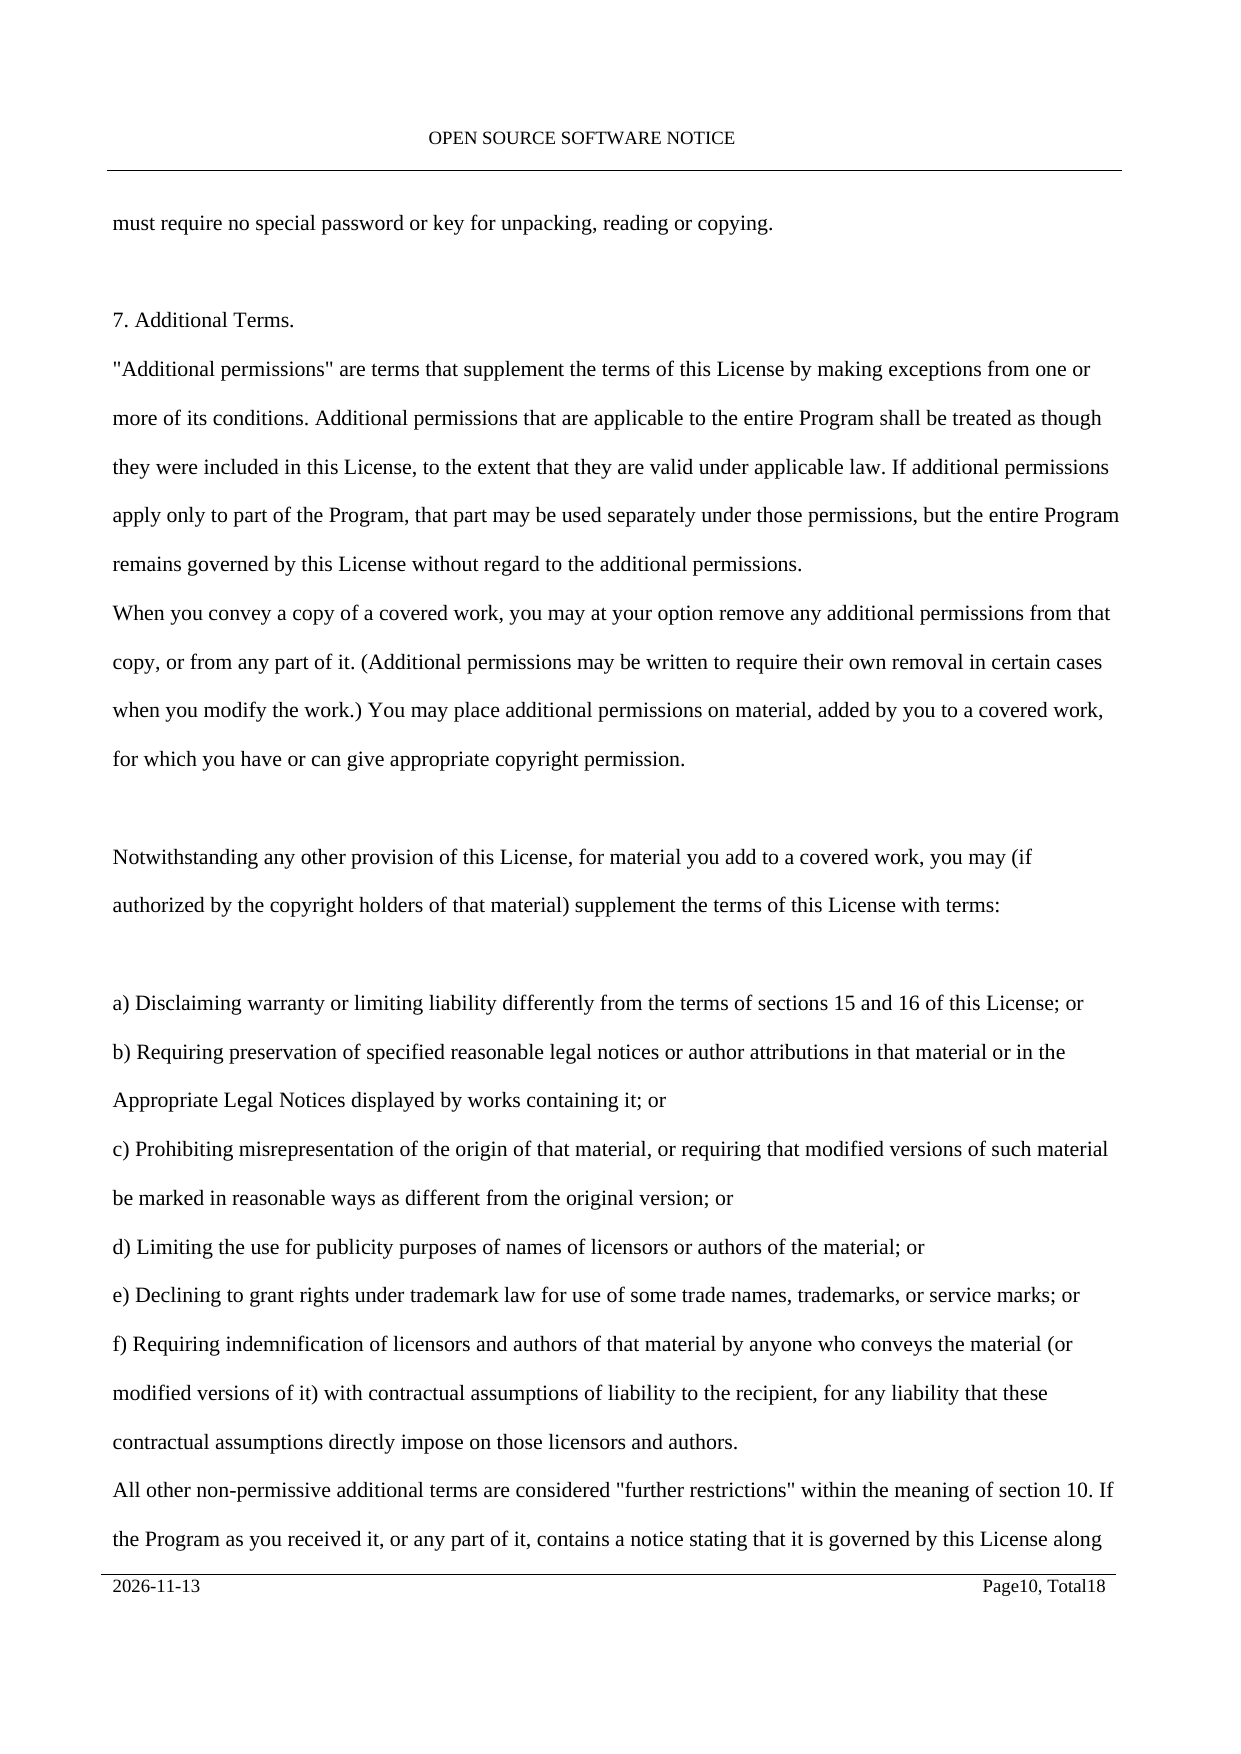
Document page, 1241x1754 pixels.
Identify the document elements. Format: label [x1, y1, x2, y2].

text [112, 206, 1128, 1555]
